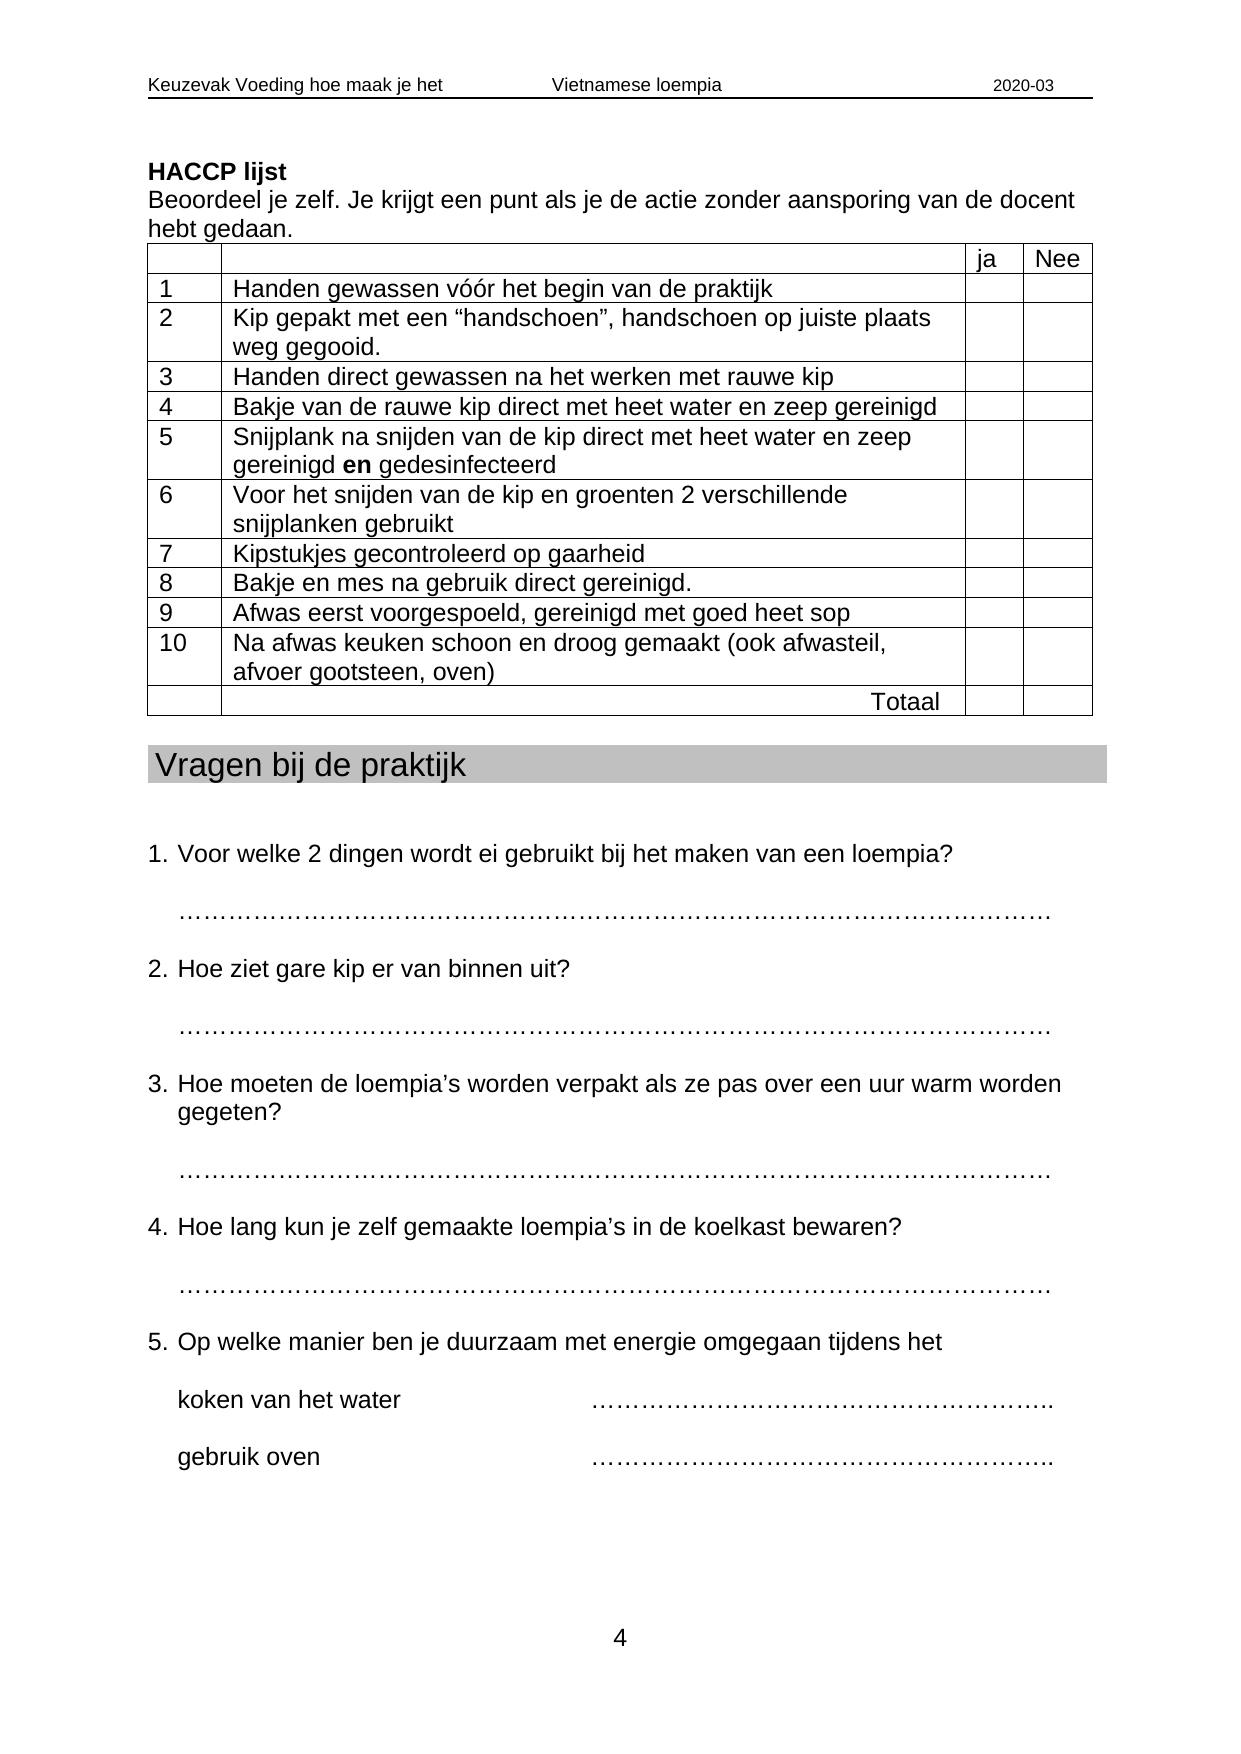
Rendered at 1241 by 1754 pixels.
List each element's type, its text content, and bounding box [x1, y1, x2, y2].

table_cell [966, 539, 1023, 567]
table_cell Totaal [222, 686, 965, 715]
table_cell [966, 274, 1023, 302]
list Hoe moeten de loempia’s worden verpakt als ze pas over een uur warm worden gegeten? …………………………………………………………………………………………… [148, 1068, 1093, 1212]
list Voor welke 2 dingen wordt ei gebruikt bij het maken van een loempia? …………………………………………………………………………………………… [148, 838, 1093, 953]
table_cell Handen direct gewassen na het werken met rauwe kip [222, 362, 965, 391]
table_cell 6 [148, 480, 221, 537]
table_cell [966, 303, 1023, 361]
table_cell 9 [148, 598, 221, 627]
table_cell [966, 568, 1023, 597]
table_cell Afwas eerst voorgespoeld, gereinigd met goed heet sop [222, 598, 965, 627]
table_cell 4 [148, 392, 221, 420]
table_cell 3 [148, 362, 221, 391]
table_cell [1024, 686, 1092, 715]
table_cell [966, 392, 1023, 420]
table_cell [1024, 274, 1092, 302]
table_cell [1024, 392, 1092, 420]
list Hoe ziet gare kip er van binnen uit? …………………………………………………………………………………………… [148, 953, 1093, 1068]
table_cell 7 [148, 539, 221, 567]
table_header ja [966, 244, 1023, 272]
text Beoordeel je zelf. Je krijgt een punt als je de actie zonder aansporing van de docent hebt gedaan. [148, 185, 1093, 243]
table_header [148, 244, 221, 272]
table_header Nee [1024, 244, 1092, 272]
table_cell [148, 686, 221, 715]
table_cell Kipstukjes gecontroleerd op gaarheid [222, 539, 965, 567]
table_cell 2 [148, 303, 221, 361]
table_cell [966, 598, 1023, 627]
table_cell [1024, 480, 1092, 537]
table_cell [1024, 568, 1092, 597]
table_cell Bakje van de rauwe kip direct met heet water en zeep gereinigd [222, 392, 965, 420]
table_cell Snijplank na snijden van de kip direct met heet water en zeep gereinigd en gedesinfecteerd [222, 421, 965, 479]
table_cell [1024, 628, 1092, 685]
table_cell [1024, 303, 1092, 361]
table_cell [966, 686, 1023, 715]
table_cell Bakje en mes na gebruik direct gereinigd. [222, 568, 965, 597]
table_cell 10 [148, 628, 221, 685]
table_cell Kip gepakt met een “handschoen”, handschoen op juiste plaats weg gegooid. [222, 303, 965, 361]
table_cell 1 [148, 274, 221, 302]
table_cell [1024, 598, 1092, 627]
table_cell [966, 628, 1023, 685]
text HACCP lijst [148, 156, 1093, 185]
table_cell [966, 421, 1023, 479]
table_header Vragen bij de praktijk [148, 745, 1107, 783]
table_cell 5 [148, 421, 221, 479]
table_cell [1024, 539, 1092, 567]
list Hoe lang kun je zelf gemaakte loempia’s in de koelkast bewaren? …………………………………………………………………………………………… [148, 1212, 1093, 1327]
table_cell [1024, 362, 1092, 391]
table_cell Voor het snijden van de kip en groenten 2 verschillende snijplanken gebruikt [222, 480, 965, 537]
table_cell [1024, 421, 1092, 479]
table_cell Handen gewassen vóór het begin van de praktijk [222, 274, 965, 302]
table_cell 8 [148, 568, 221, 597]
list Op welke manier ben je duurzaam met energie omgegaan tijdens het koken van het water ……………………………………………….. gebruik oven ……………………………………………….. [148, 1327, 1093, 1500]
table_cell [966, 362, 1023, 391]
table_cell Na afwas keuken schoon en droog gemaakt (ook afwasteil, afvoer gootsteen, oven) [222, 628, 965, 685]
table_cell [966, 480, 1023, 537]
table_header [222, 244, 965, 272]
